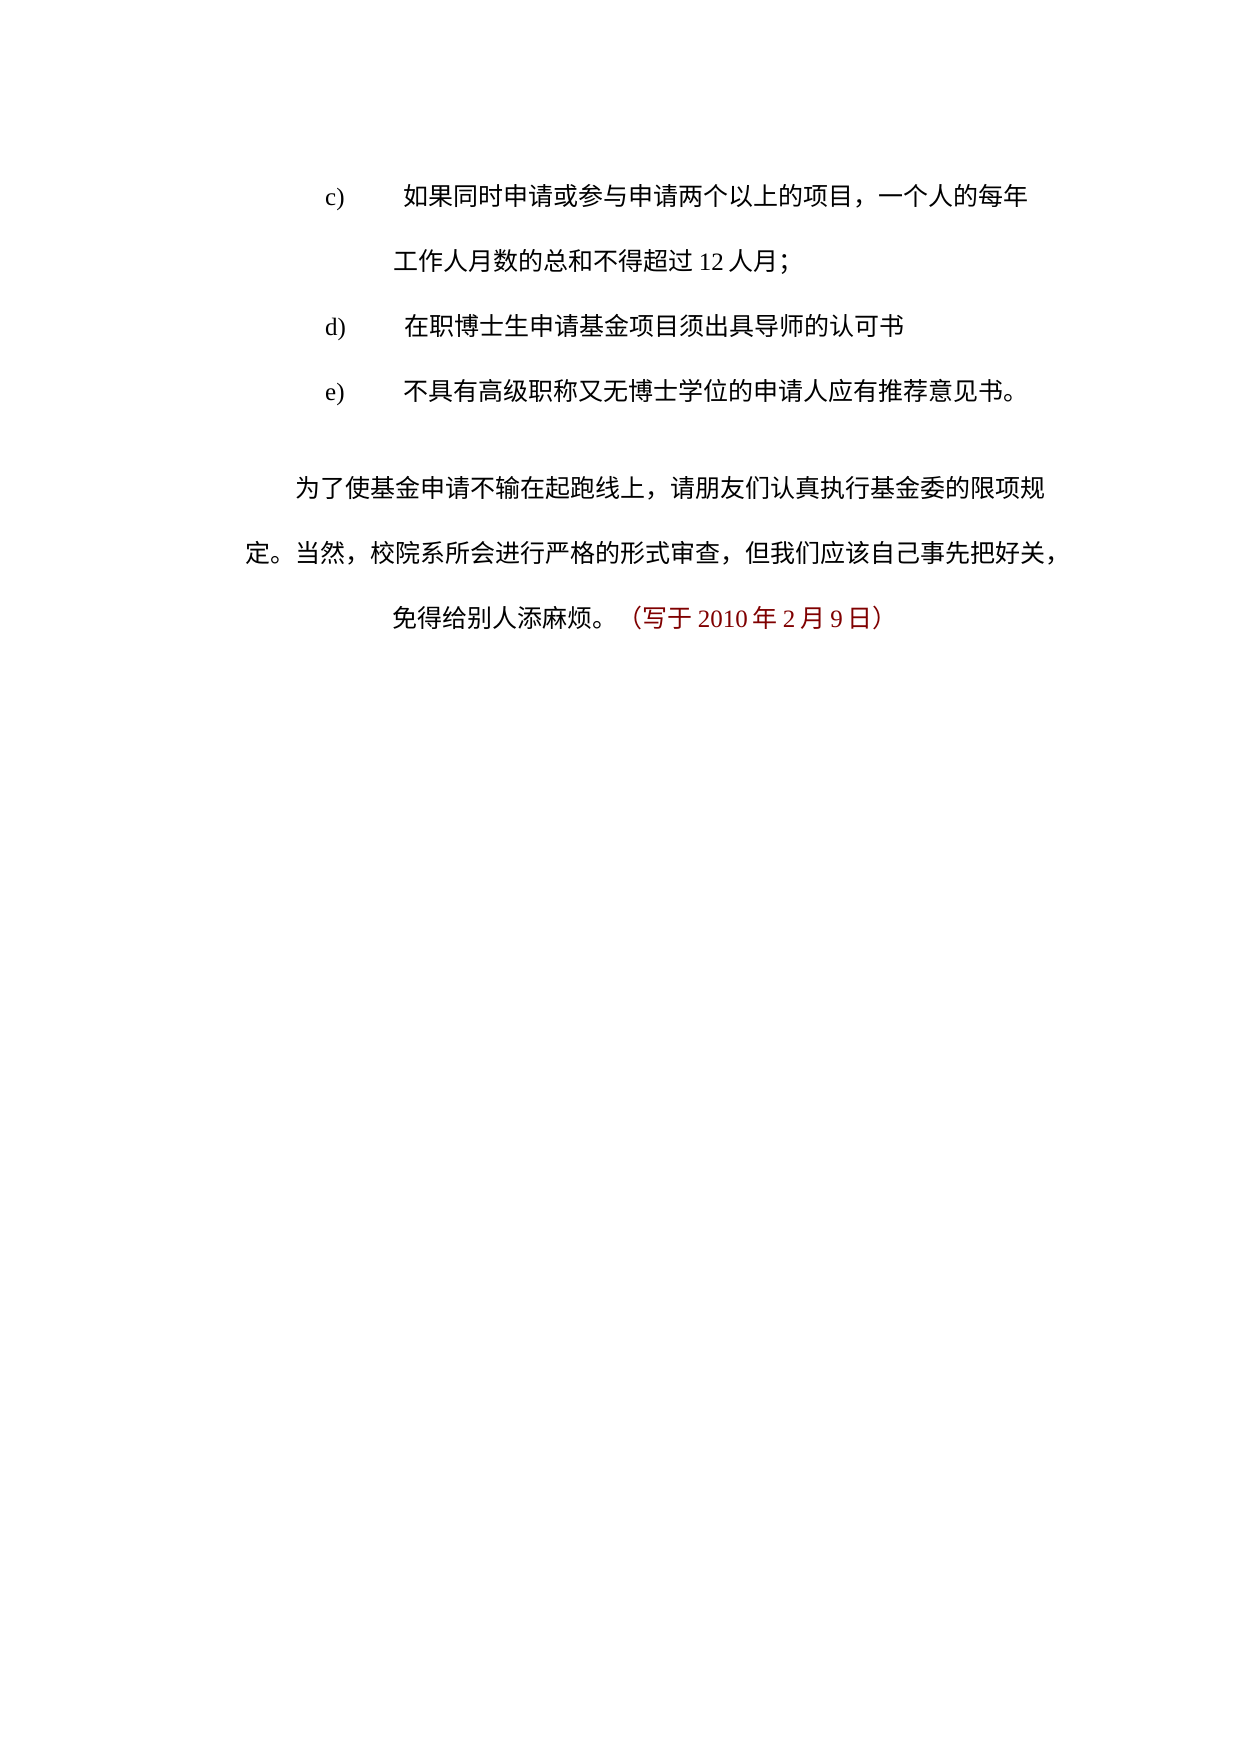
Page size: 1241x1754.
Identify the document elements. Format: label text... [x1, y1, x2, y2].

text 为了使基金申请不输在起跑线上，请朋友们认真执行基金委的限项规定。当然，校院系所会进行严格的形式审查，但我们应该自己事先把好关，免得给别人添麻烦。（写于2010年2月9日）基金申请十日谈（2011版） [238, 454, 1053, 649]
text c) 如果同时申请或参与申请两个以上的项目，一个人的每年工作人月数的总和不得超过12人月； [325, 162, 1053, 292]
text e) 不具有高级职称又无博士学位的申请人应有推荐意见书。 [325, 357, 1053, 422]
text d) 在职博士生申请基金项目须出具导师的认可书 [325, 292, 1053, 357]
